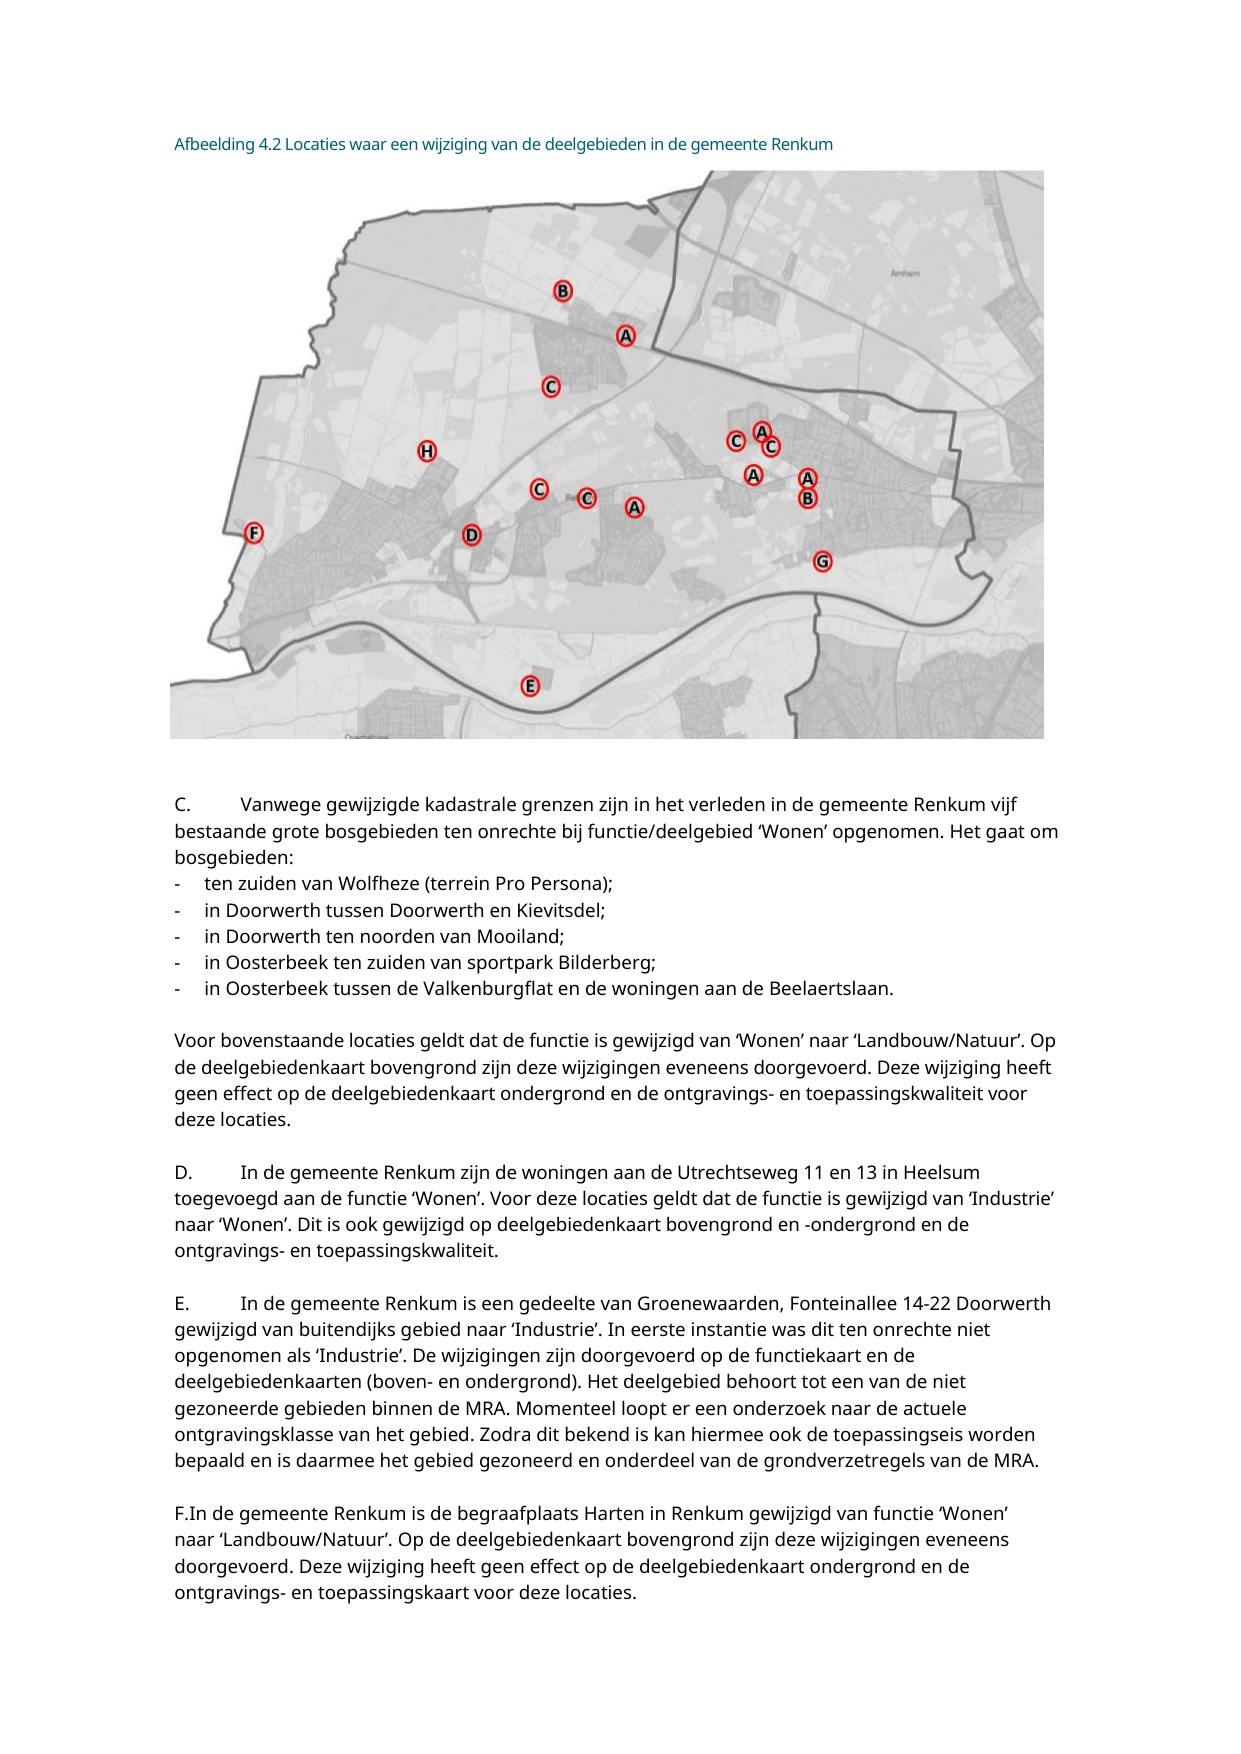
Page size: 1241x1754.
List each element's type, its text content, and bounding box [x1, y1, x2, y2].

text Voor bovenstaande locaties geldt dat de functie is gewijzigd van ‘Wonen’ naar ‘Landbouw/Natuur’. Op de deelgebiedenkaart bovengrond zijn deze wijzigingen eveneens doorgevoerd. Deze wijziging heeft geen effect op de deelgebiedenkaart ondergrond en de ontgravings- en toepassingskwaliteit voor deze locaties. [174, 1027, 1056, 1132]
text Afbeelding 4.2 Locaties waar een wijziging van de deelgebieden in de gemeente Renkum [174, 134, 1071, 155]
picture [170, 167, 1044, 740]
text - in Oosterbeek tussen de Valkenburgflat en de woningen aan de Beelaertslaan. [174, 975, 1071, 1001]
text - in Doorwerth tussen Doorwerth en Kievitsdel; [174, 898, 1071, 922]
text - in Oosterbeek ten zuiden van sportpark Bilderberg; [174, 948, 1071, 975]
text - in Doorwerth ten noorden van Mooiland; [174, 924, 1071, 948]
text - ten zuiden van Wolfheze (terrein Pro Persona); [174, 872, 1071, 896]
list In de gemeente Renkum is de begraafplaats Harten in Renkum gewijzigd van functie ‘Wonen’ naar ‘Landbouw/Natuur’. Op de deelgebiedenkaart bovengrond zijn deze wijzigingen eveneens doorgevoerd. Deze wijziging heeft geen effect op de deelgebiedenkaart ondergrond en de ontgravings- en toepassingskaart voor deze locaties. [174, 1500, 1034, 1605]
list In de gemeente Renkum zijn de woningen aan de Utrechtseweg 11 en 13 in Heelsum toegevoegd aan de functie ‘Wonen’. Voor deze locaties geldt dat de functie is gewijzigd van ‘Industrie’ naar ‘Wonen’. Dit is ook gewijzigd op deelgebiedenkaart bovengrond en -ondergrond en de ontgravings- en toepassingskwaliteit. [174, 1158, 1064, 1263]
picture [189, 137, 194, 150]
list In de gemeente Renkum is een gedeelte van Groenewaarden, Fonteinallee 14-22 Doorwerth gewijzigd van buitendijks gebied naar ‘Industrie’. In eerste instantie was dit ten onrechte niet opgenomen als ‘Industrie’. De wijzigingen zijn doorgevoerd op de functiekaart en de deelgebiedenkaarten (boven- en ondergrond). Het deelgebied behoort tot een van de niet gezoneerde gebieden binnen de MRA. Momenteel loopt er een onderzoek naar de actuele ontgravingsklasse van het gebied. Zodra dit bekend is kan hiermee ook de toepassingseis worden bepaald en is daarmee het gebied gezoneerd en onderdeel van de grondverzetregels van de MRA. [174, 1289, 1064, 1473]
list Vanwege gewijzigde kadastrale grenzen zijn in het verleden in de gemeente Renkum vijf bestaande grote bosgebieden ten onrechte bij functie/deelgebied ‘Wonen’ opgenomen. Het gaat om bosgebieden: [174, 791, 1064, 870]
